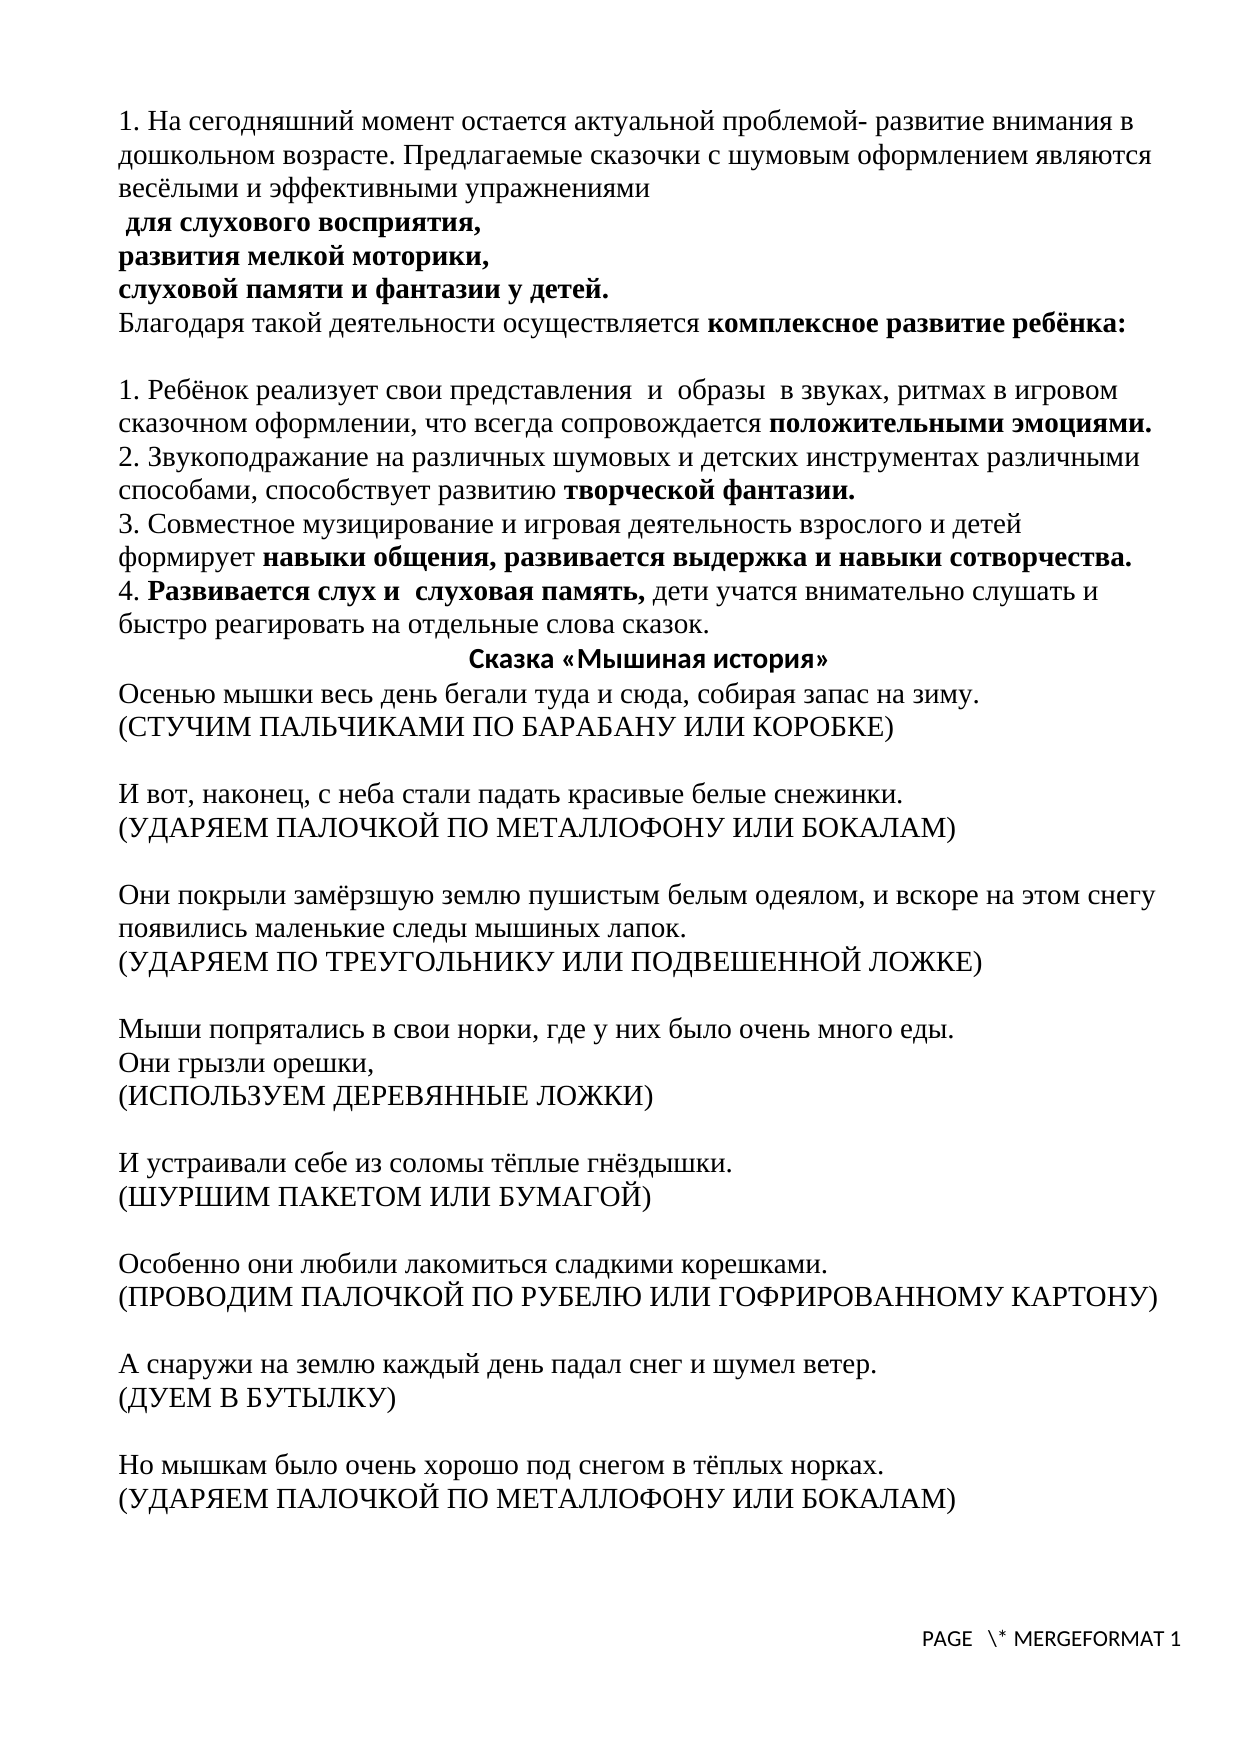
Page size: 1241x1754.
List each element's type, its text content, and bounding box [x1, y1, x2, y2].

text Осенью мышки весь день бегали туда и сюда, собирая запас на зиму. (СТУЧИМ ПАЛЬЧИКАМИ ПО БАРАБАНУ ИЛИ КОРОБКЕ) [118, 676, 1181, 743]
text А снаружи на землю каждый день падал снег и шумел ветер. (ДУЕМ В БУТЫЛКУ) [118, 1313, 1181, 1414]
text Мыши попрятались в свои норки, где у них было очень много еды. Они грызли орешки, (ИСПОЛЬЗУЕМ ДЕРЕВЯННЫЕ ЛОЖКИ) [118, 978, 1181, 1112]
text для слухового восприятия, [118, 204, 1181, 238]
text развития мелкой моторики, [118, 238, 1181, 271]
text слуховой памяти и фантазии у детей. Благодаря такой деятельности осуществляется комплексное развитие ребёнка: 1. Ребёнок реализует свои представления и образы в звуках, ритмах в игровом сказочном оформлении, что всегда сопровождается положительными эмоциями. 2. Звукоподражание на различных шумовых и детских инструментах различными способами, способствует развитию творческой фантазии. 3. Совместное музицирование и игровая деятельность взрослого и детей формирует навыки общения, развивается выдержка и навыки сотворчества. 4. Развивается слух и слуховая память, дети учатся внимательно слушать и быстро реагировать на отдельные слова сказок. [118, 271, 1181, 640]
text И вот, наконец, с неба стали падать красивые белые снежинки. (УДАРЯЕМ ПАЛОЧКОЙ ПО МЕТАЛЛОФОНУ ИЛИ БОКАЛАМ) [118, 743, 1181, 843]
text Они покрыли замёрзшую землю пушистым белым одеялом, и вскоре на этом снегу появились маленькие следы мышиных лапок. (УДАРЯЕМ ПО ТРЕУГОЛЬНИКУ ИЛИ ПОДВЕШЕННОЙ ЛОЖКЕ) [118, 843, 1181, 978]
text Но мышкам было очень хорошо под снегом в тёплых норках. (УДАРЯЕМ ПАЛОЧКОЙ ПО МЕТАЛЛОФОНУ ИЛИ БОКАЛАМ) [118, 1414, 1181, 1514]
text Сказка «Мышиная история» [118, 640, 1181, 676]
text 1. На сегодняшний момент остается актуальной проблемой- развитие внимания в дошкольном возрасте. Предлагаемые сказочки с шумовым оформлением являются весёлыми и эффективными упражнениями [118, 103, 1181, 204]
text Особенно они любили лакомиться сладкими корешками. (ПРОВОДИМ ПАЛОЧКОЙ ПО РУБЕЛЮ ИЛИ ГОФРИРОВАННОМУ КАРТОНУ) [118, 1212, 1181, 1313]
text И устраивали себе из соломы тёплые гнёздышки. (ШУРШИМ ПАКЕТОМ ИЛИ БУМАГОЙ) [118, 1112, 1181, 1212]
